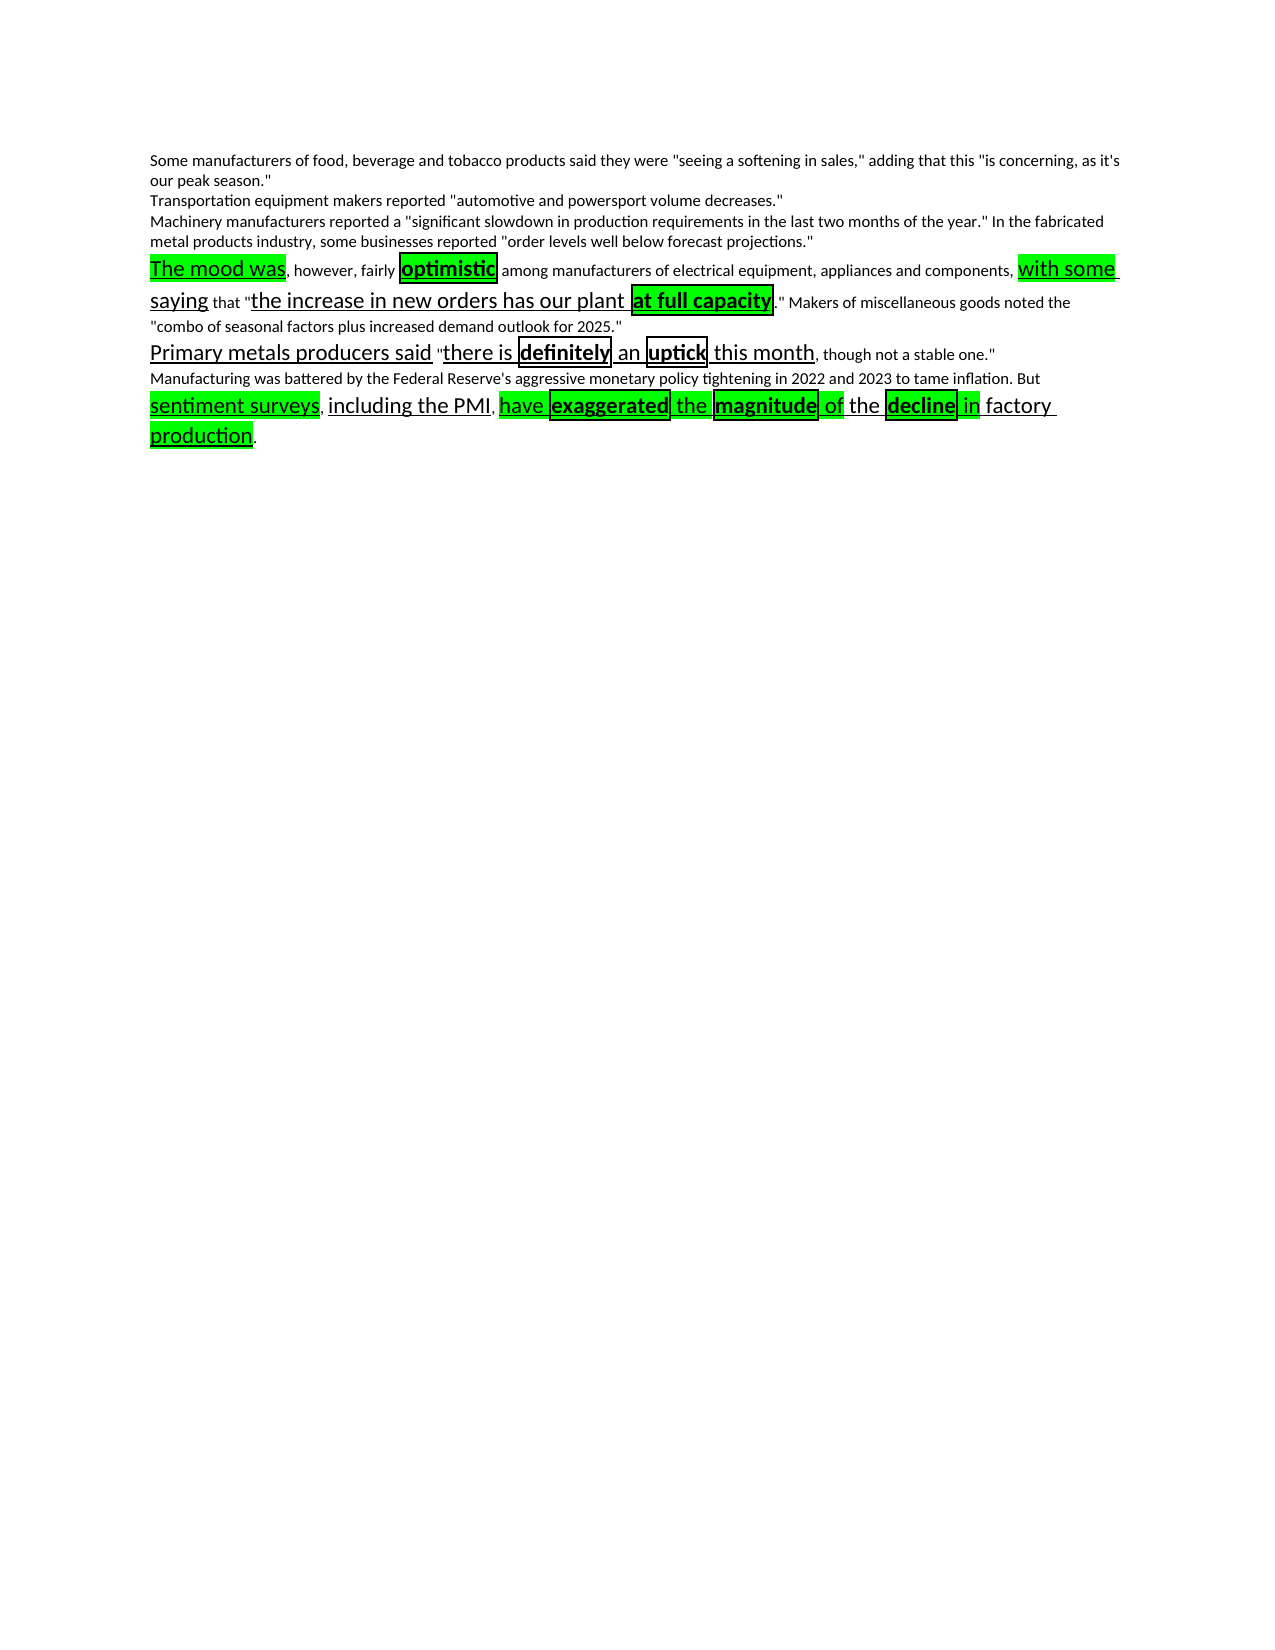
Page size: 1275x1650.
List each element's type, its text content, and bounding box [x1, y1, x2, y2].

text Some manufacturers of food, beverage and tobacco products said they were "seeing a softening in sales," adding that this "is concerning, as it's our peak season." [150, 150, 1125, 191]
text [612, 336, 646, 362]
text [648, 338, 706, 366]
text The mood was, however, fairly optimistic among manufacturers of electrical equipment, appliances and components, with some saying that "the increase in new orders has our plant at full capacity." Makers of miscellaneous goods noted the "combo of seasonal factors plus increased demand outlook for 2025." [150, 252, 1125, 336]
text Manufacturing was battered by the Federal Reserve's aggressive monetary policy tightening in 2022 and 2023 to tame inflation. But sentiment surveys, including the PMI, have exaggerated the magnitude of the decline in factory production. [150, 368, 1125, 449]
text Primary metals producers said "there is definitely an uptick this month, though not a stable one." [150, 336, 518, 368]
text Machinery manufacturers reported a "significant slowdown in production requirements in the last two months of the year." In the fabricated metal products industry, some businesses reported "order levels well below forecast projections." [150, 211, 1125, 252]
text Transportation equipment makers reported "automotive and powersport volume decreases." [150, 191, 1125, 211]
text Primary metals producers said "there is definitely an uptick this month, though not a stable one." [708, 336, 1125, 368]
